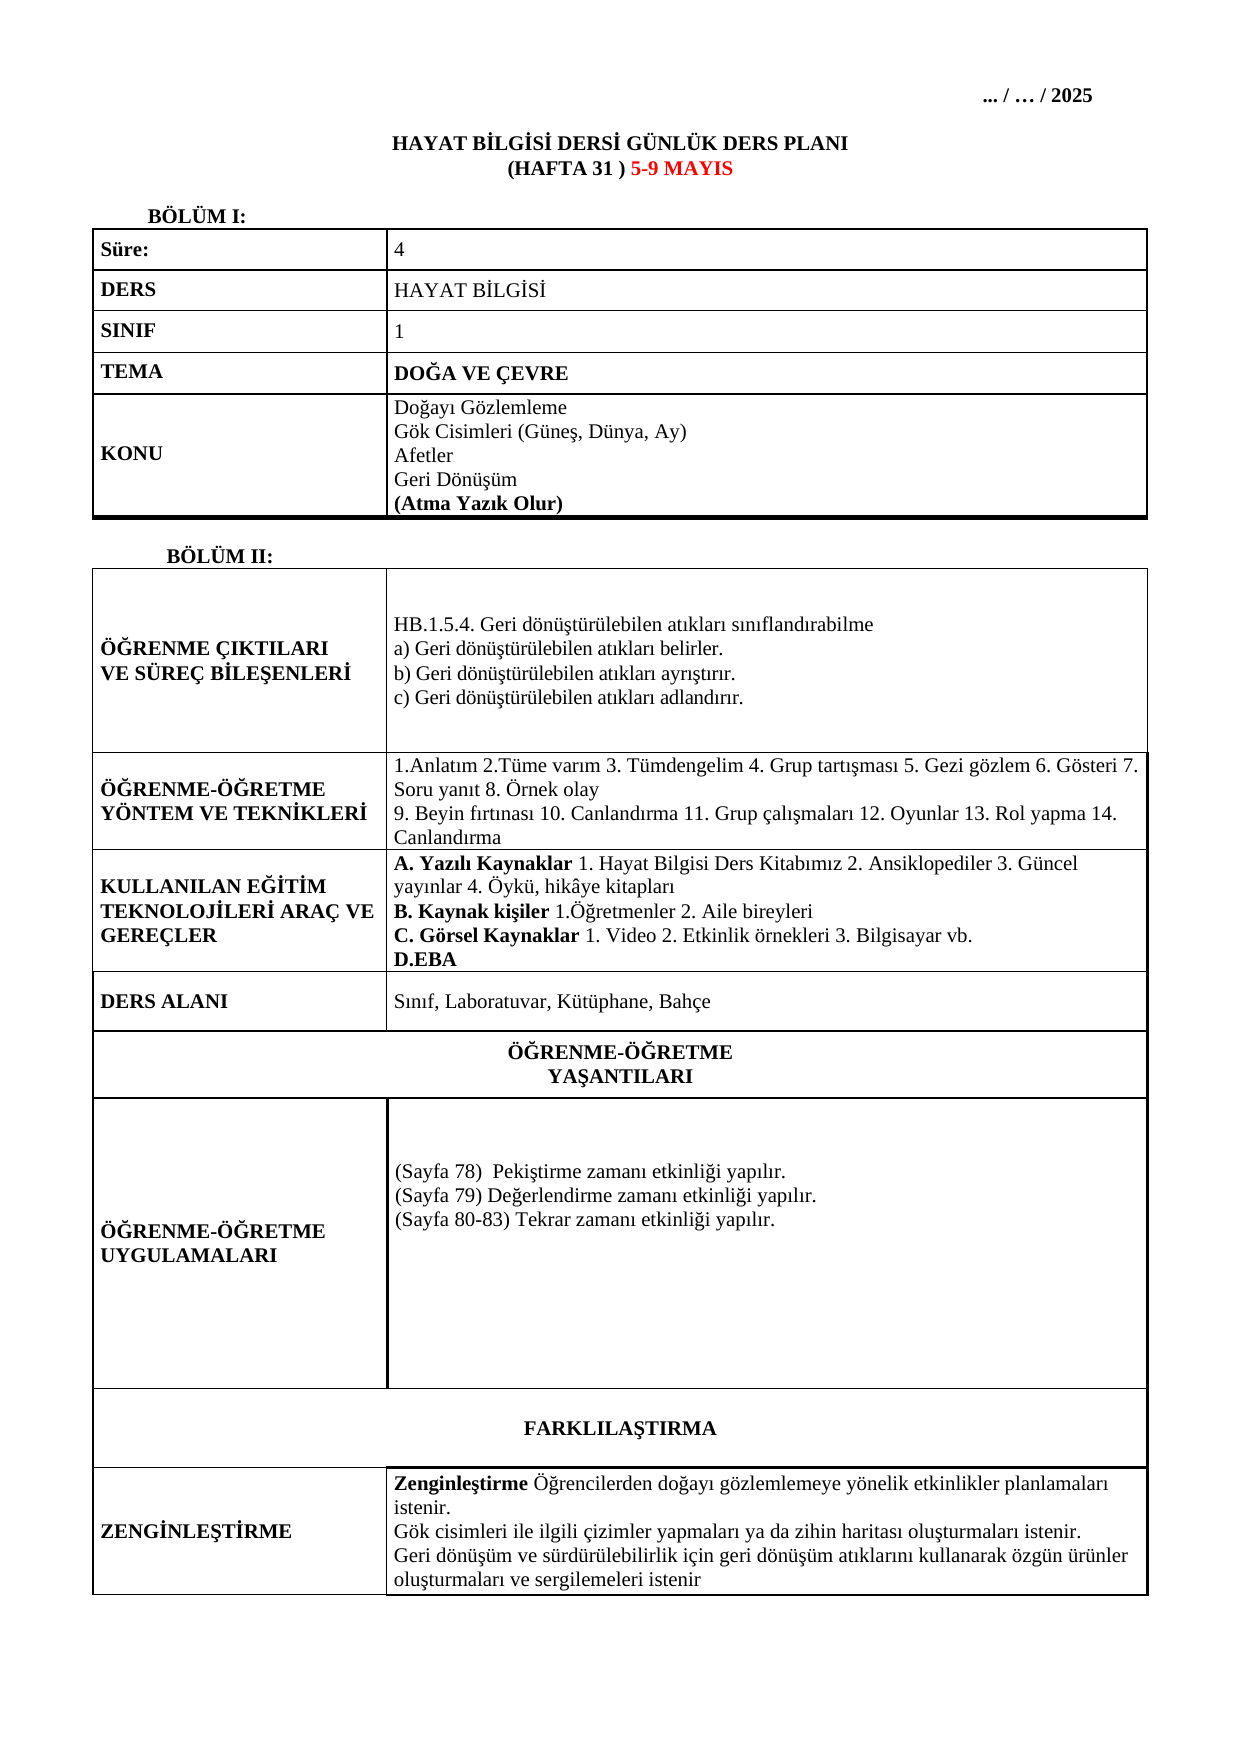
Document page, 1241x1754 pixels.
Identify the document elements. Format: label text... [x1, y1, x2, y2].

text BÖLÜM II: [148, 544, 1093, 568]
table_cell A. Yazılı Kaynaklar 1. Hayat Bilgisi Ders Kitabımız 2. Ansiklopediler 3. Güncel yayınlar 4. Öykü, hikâye kitapları B. Kaynak kişiler 1.Öğretmenler 2. Aile bireyleri C. Görsel Kaynaklar 1. Video 2. Etkinlik örnekleri 3. Bilgisayar vb. D.EBA [387, 850, 1146, 971]
table_cell FARKLILAŞTIRMA [94, 1389, 1146, 1466]
table_cell ÖĞRENME-ÖĞRETME YAŞANTILARI [94, 1032, 1146, 1097]
table_cell TEMA [94, 353, 386, 393]
table_cell DERS [94, 271, 386, 310]
table_cell SINIF [94, 311, 386, 352]
table_cell Doğayı Gözlemleme Gök Cisimleri (Güneş, Dünya, Ay) Afetler Geri Dönüşüm (Atma Yazık Olur) [388, 395, 1146, 515]
table_cell (Sayfa 78) Pekiştirme zamanı etkinliği yapılır. (Sayfa 79) Değerlendirme zamanı etkinliği yapılır. (Sayfa 80-83) Tekrar zamanı etkinliği yapılır. [389, 1099, 1146, 1388]
table_cell ÖĞRENME-ÖĞRETME YÖNTEM VE TEKNİKLERİ [93, 753, 386, 849]
text (HAFTA 31 ) 5-9 MAYIS [148, 155, 1093, 179]
table_cell KONU [94, 395, 386, 515]
table_cell ZENGİNLEŞTİRME [94, 1468, 386, 1593]
table_cell KULLANILAN EĞİTİM TEKNOLOJİLERİ ARAÇ VE GEREÇLER [93, 850, 386, 971]
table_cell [387, 1469, 1146, 1593]
text ... / … / 2025 [148, 83, 1093, 107]
table_cell 1 [388, 311, 1146, 352]
table_cell 1.Anlatım 2.Tüme varım 3. Tümdengelim 4. Grup tartışması 5. Gezi gözlem 6. Gösteri 7. Soru yanıt 8. Örnek olay 9. Beyin fırtınası 10. Canlandırma 11. Grup çalışmaları 12. Oyunlar 13. Rol yapma 14. Canlandırma [387, 753, 1146, 849]
table_cell DOĞA VE ÇEVRE [388, 353, 1146, 393]
table_cell HAYAT BİLGİSİ [388, 271, 1146, 310]
table_cell ÖĞRENME-ÖĞRETME UYGULAMALARI [94, 1099, 386, 1388]
table_header 4 [388, 230, 1146, 269]
table_cell Sınıf, Laboratuvar, Kütüphane, Bahçe [387, 972, 1146, 1030]
table_header Süre: [94, 230, 386, 269]
text BÖLÜM I: [148, 203, 1093, 228]
table_header ÖĞRENME ÇIKTILARI VE SÜREÇ BİLEŞENLERİ [93, 569, 386, 752]
table_cell DERS ALANI [94, 972, 386, 1030]
text HAYAT BİLGİSİ DERSİ GÜNLÜK DERS PLANI [148, 131, 1093, 155]
table_header HB.1.5.4. Geri dönüştürülebilen atıkları sınıflandırabilme a) Geri dönüştürülebilen atıkları belirler. b) Geri dönüştürülebilen atıkları ayrıştırır. c) Geri dönüştürülebilen atıkları adlandırır. [387, 569, 1147, 752]
